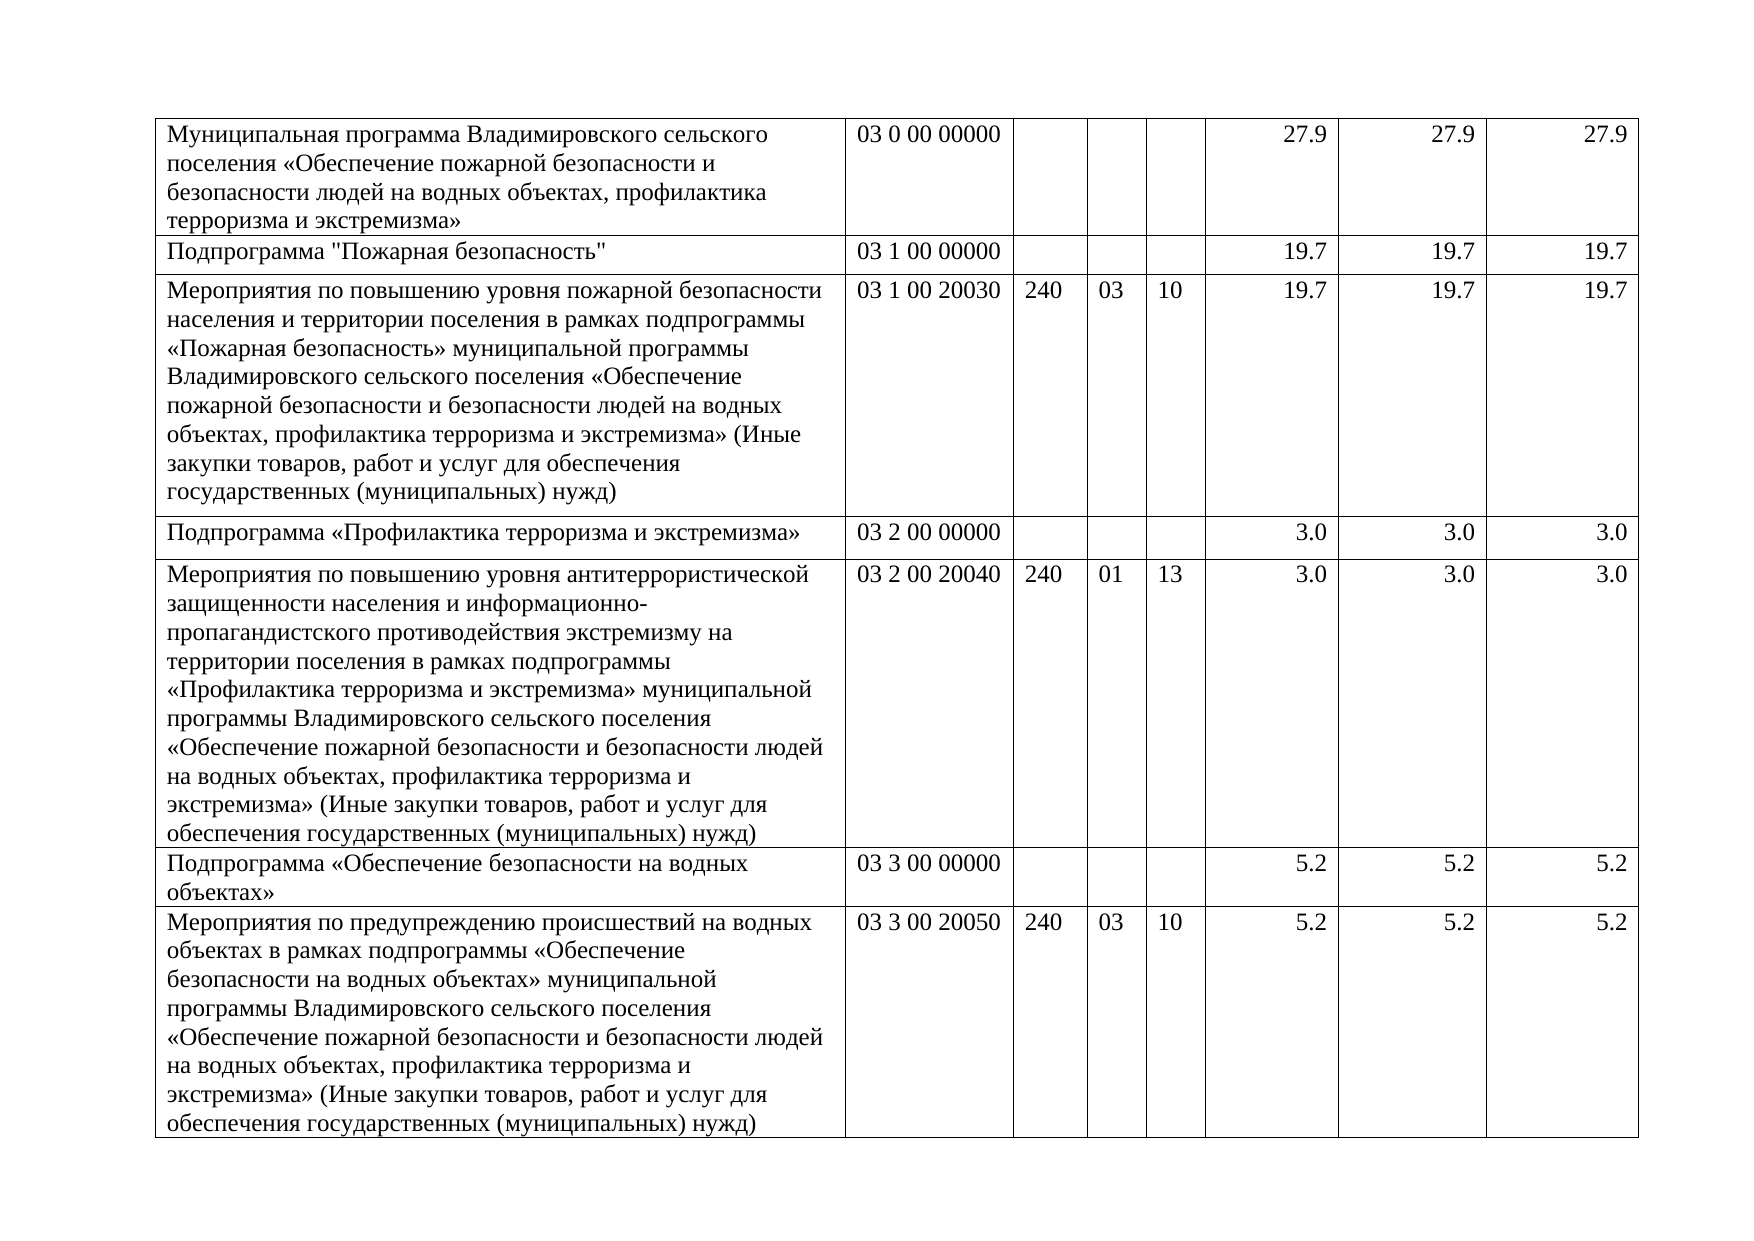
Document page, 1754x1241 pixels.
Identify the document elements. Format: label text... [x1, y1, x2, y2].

table_cell Мероприятия по предупреждению происшествий на водных объектах в рамках подпрограммы «Обеспечение безопасности на водных объектах» муниципальной программы Владимировского сельского поселения «Обеспечение пожарной безопасности и безопасности людей на водных объектах, профилактика терроризма и экстремизма» (Иные закупки товаров, работ и услуг для обеспечения государственных (муниципальных) нужд) [156, 907, 845, 1137]
table_cell 03 1 00 00000 [846, 236, 1013, 274]
table_cell 27.9 [1339, 119, 1486, 235]
table_cell 240 [1014, 907, 1087, 1137]
table_cell 5.2 [1206, 848, 1338, 906]
table_cell 19.7 [1339, 275, 1486, 516]
table_cell 19.7 [1206, 236, 1338, 274]
table_cell 3.0 [1339, 560, 1486, 847]
table_cell 13 [1147, 560, 1205, 847]
table_cell 03 3 00 00000 [846, 848, 1013, 906]
table_cell 10 [1147, 907, 1205, 1137]
table_cell 03 0 00 00000 [846, 119, 1013, 235]
table_cell [1014, 236, 1087, 274]
table_cell 19.7 [1339, 236, 1486, 274]
table_cell 03 [1088, 907, 1146, 1137]
table_cell [1014, 848, 1087, 906]
table_cell [1014, 517, 1087, 558]
table_cell 240 [1014, 560, 1087, 847]
table_cell 19.7 [1487, 236, 1638, 274]
table_cell 3.0 [1339, 517, 1486, 558]
table_cell 5.2 [1487, 848, 1638, 906]
table_cell [1088, 848, 1146, 906]
table_cell 03 2 00 20040 [846, 560, 1013, 847]
table_cell 27.9 [1206, 119, 1338, 235]
table_cell [1088, 236, 1146, 274]
table_cell 10 [1147, 275, 1205, 516]
table_cell Подпрограмма «Обеспечение безопасности на водных объектах» [156, 848, 845, 906]
table_cell 03 1 00 20030 [846, 275, 1013, 516]
table_cell [1088, 517, 1146, 558]
table_cell 3.0 [1487, 560, 1638, 847]
table_cell 3.0 [1487, 517, 1638, 558]
table_cell 19.7 [1206, 275, 1338, 516]
table_cell 5.2 [1206, 907, 1338, 1137]
table_cell 5.2 [1487, 907, 1638, 1137]
table_cell 240 [1014, 275, 1087, 516]
table_cell 03 [1088, 275, 1146, 516]
table_cell [1014, 119, 1087, 235]
table_cell 3.0 [1206, 560, 1338, 847]
table_cell 3.0 [1206, 517, 1338, 558]
table_cell Муниципальная программа Владимировского сельского поселения «Обеспечение пожарной безопасности и безопасности людей на водных объектах, профилактика терроризма и экстремизма» [156, 119, 845, 235]
table_cell Мероприятия по повышению уровня пожарной безопасности населения и территории поселения в рамках подпрограммы «Пожарная безопасность» муниципальной программы Владимировского сельского поселения «Обеспечение пожарной безопасности и безопасности людей на водных объектах, профилактика терроризма и экстремизма» (Иные закупки товаров, работ и услуг для обеспечения государственных (муниципальных) нужд) [156, 275, 845, 516]
table_cell [1088, 119, 1146, 235]
table_cell [1147, 848, 1205, 906]
table_cell 5.2 [1339, 907, 1486, 1137]
table_cell 5.2 [1339, 848, 1486, 906]
table_cell 01 [1088, 560, 1146, 847]
table_cell [1147, 236, 1205, 274]
table_cell 03 2 00 00000 [846, 517, 1013, 558]
table_cell 03 3 00 20050 [846, 907, 1013, 1137]
table_cell Мероприятия по повышению уровня антитеррористической защищенности населения и информационно-пропагандистского противодействия экстремизму на территории поселения в рамках подпрограммы «Профилактика терроризма и экстремизма» муниципальной программы Владимировского сельского поселения «Обеспечение пожарной безопасности и безопасности людей на водных объектах, профилактика терроризма и экстремизма» (Иные закупки товаров, работ и услуг для обеспечения государственных (муниципальных) нужд) [156, 560, 845, 847]
table_cell Подпрограмма "Пожарная безопасность" [156, 236, 845, 274]
table_cell [1147, 517, 1205, 558]
table_cell 19.7 [1487, 275, 1638, 516]
table_cell [1147, 119, 1205, 235]
table_cell 27.9 [1487, 119, 1638, 235]
table_cell Подпрограмма «Профилактика терроризма и экстремизма» [156, 517, 845, 558]
